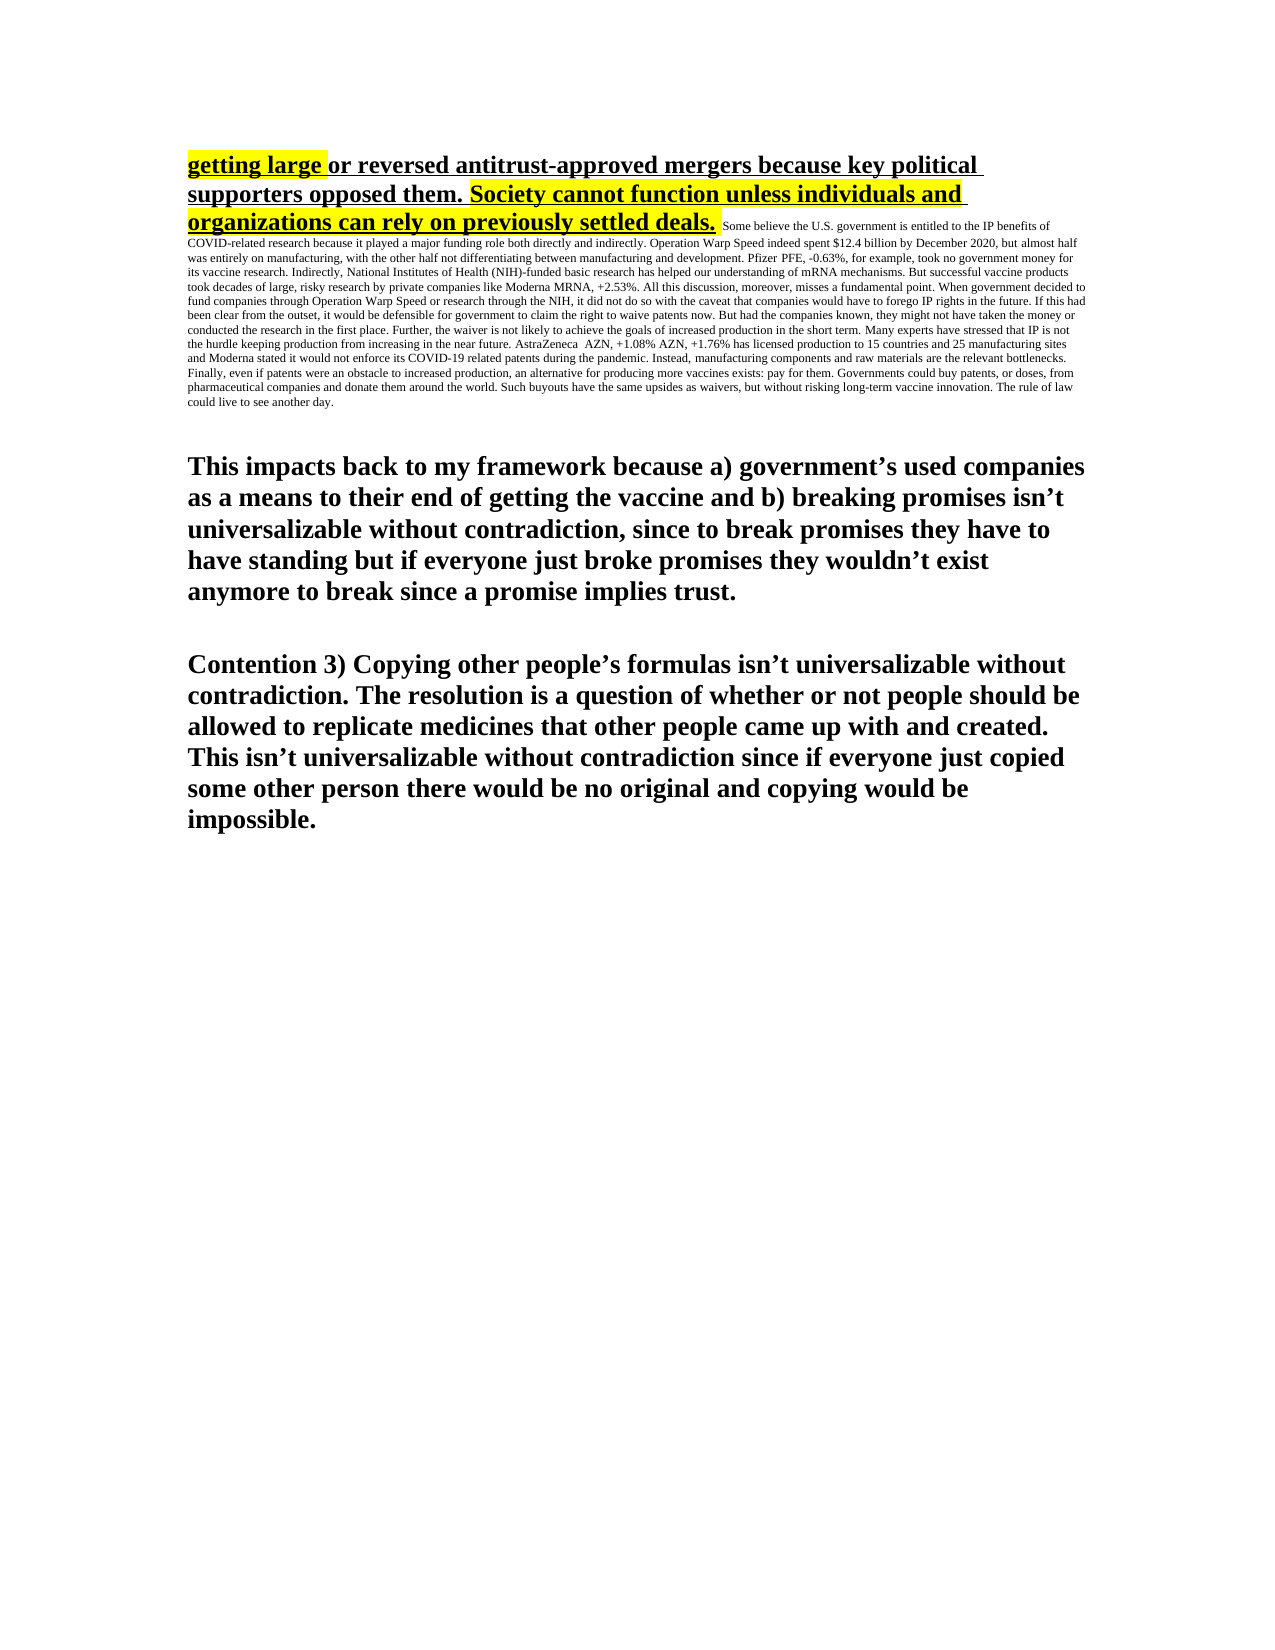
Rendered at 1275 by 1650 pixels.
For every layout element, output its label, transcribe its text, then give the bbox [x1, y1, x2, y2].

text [187, 150, 1087, 409]
text Contention 3) Copying other people’s formulas isn’t universalizable without contradiction. The resolution is a question of whether or not people should be allowed to replicate medicines that other people came up with and created. This isn’t universalizable without contradiction since if everyone just copied some other person there would be no original and copying would be impossible. [187, 648, 1087, 835]
text This impacts back to my framework because a) government’s used companies as a means to their end of getting the vaccine and b) breaking promises isn’t universalizable without contradiction, since to break promises they have to have standing but if everyone just broke promises they wouldn’t exist anymore to break since a promise implies trust. [187, 450, 1087, 606]
